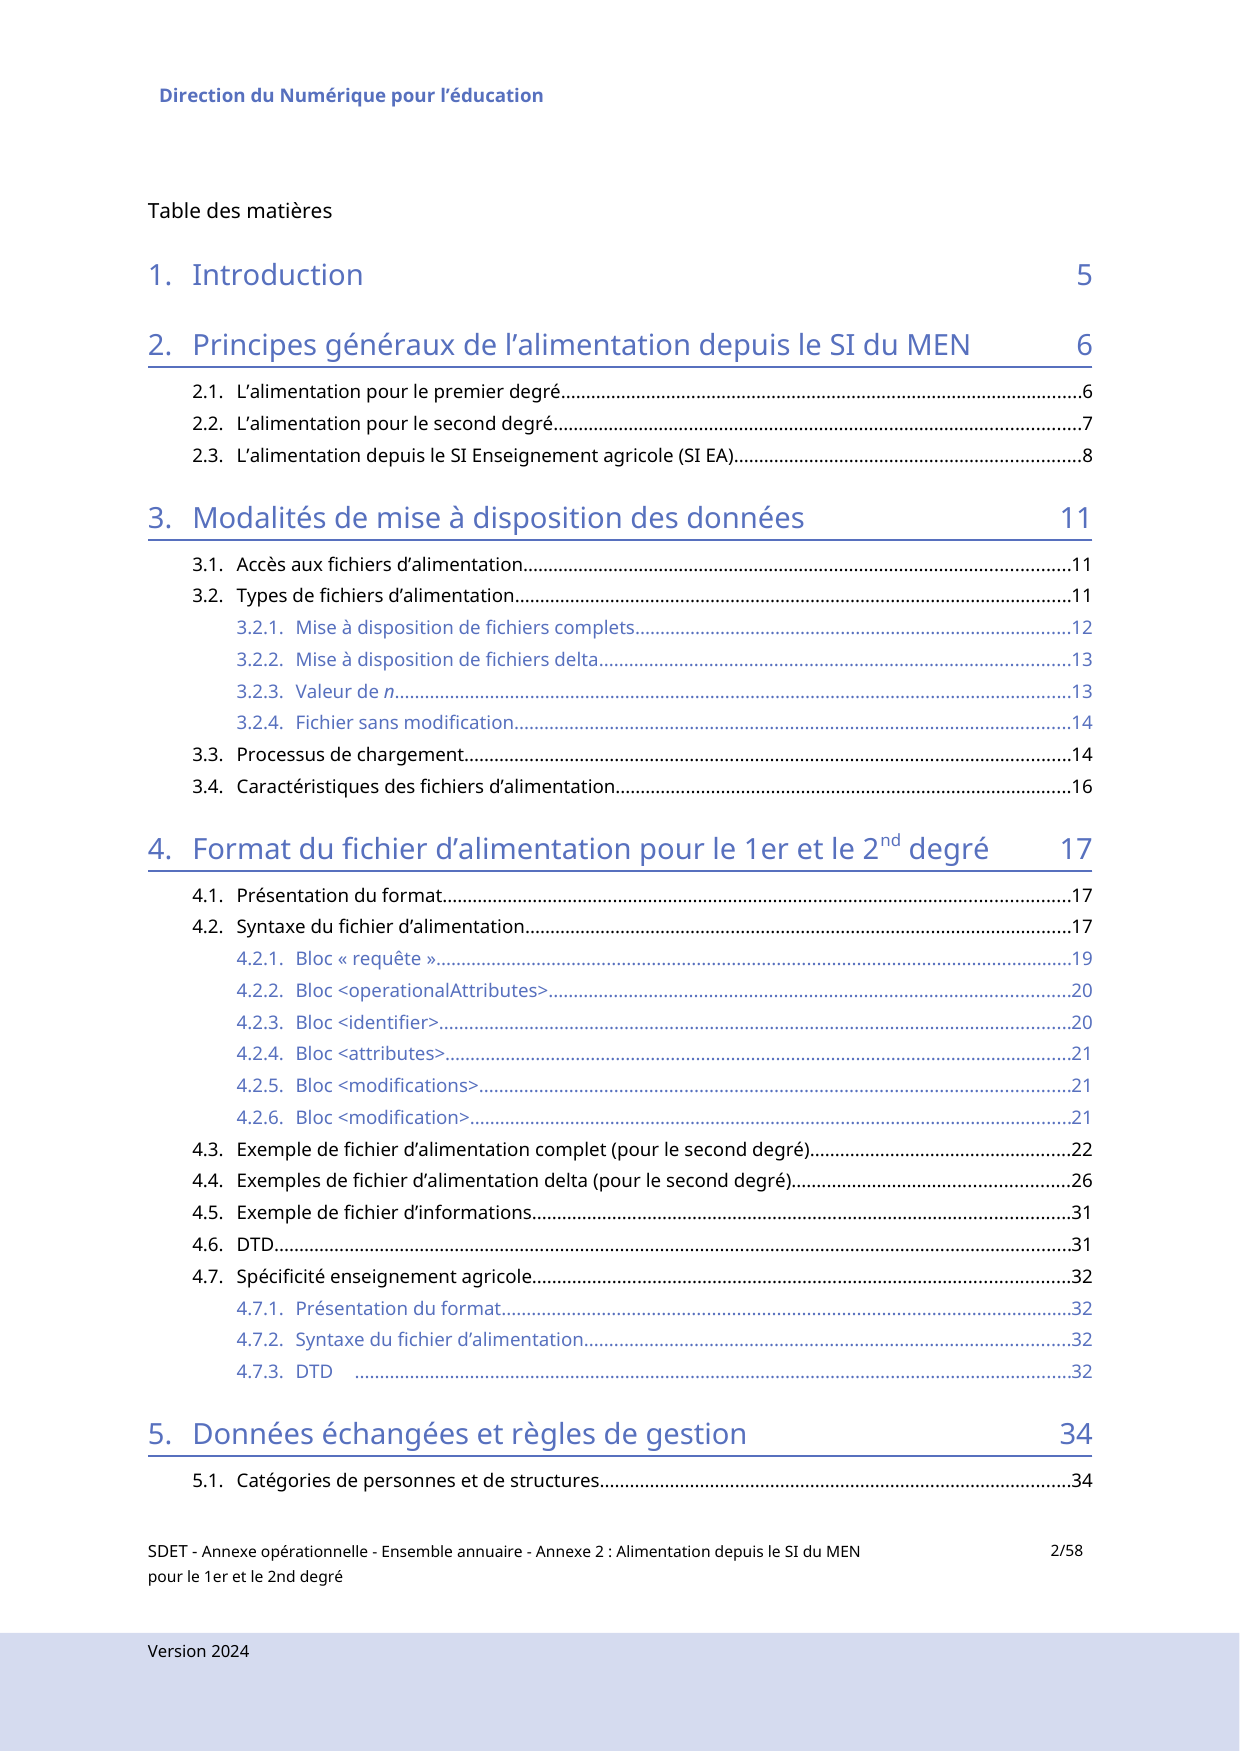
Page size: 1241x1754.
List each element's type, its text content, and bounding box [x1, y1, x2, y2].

text 2.1. L’alimentation pour le premier degré 6 [192, 379, 1092, 404]
text 4. Format du fichier d’alimentation pour le 1er et le 2nd degré 17 [148, 828, 1092, 870]
text 4.5. Exemple de fichier d’informations 31 [192, 1199, 1092, 1225]
text 4.7. Spécificité enseignement agricole 32 [192, 1263, 1092, 1289]
text 4.3. Exemple de fichier d’alimentation complet (pour le second degré) 22 [192, 1136, 1092, 1162]
text 4.2. Syntaxe du fichier d’alimentation 17 [192, 914, 1092, 939]
text 3.4. Caractéristiques des fichiers d’alimentation 16 [192, 773, 1092, 799]
text 3.2.3. Valeur de n 13 [236, 678, 1092, 703]
text 2. Principes généraux de l’alimentation depuis le SI du MEN 6 [148, 325, 1092, 366]
text 4.6. DTD 31 [192, 1231, 1092, 1257]
text 4.2.5. Bloc <modifications> 21 [236, 1072, 1092, 1098]
text 4.2.2. Bloc <operationalAttributes> 20 [236, 977, 1092, 1003]
text 4.7.2. Syntaxe du fichier d’alimentation 32 [236, 1327, 1092, 1352]
text 5. Données échangées et règles de gestion 34 [148, 1413, 1092, 1455]
text 4.4. Exemples de fichier d’alimentation delta (pour le second degré) 26 [192, 1168, 1092, 1193]
text 3.1. Accès aux fichiers d’alimentation 11 [192, 551, 1092, 576]
text 2.3. L’alimentation depuis le SI Enseignement agricole (SI EA) 8 [192, 442, 1092, 468]
text 4.7.3. DTD 32 [236, 1358, 1092, 1384]
text 3.2.2. Mise à disposition de fichiers delta 13 [236, 646, 1092, 672]
text 3. Modalités de mise à disposition des données 11 [148, 497, 1092, 539]
text 3.2.4. Fichier sans modification 14 [236, 710, 1092, 735]
text 3.2. Types de fichiers d’alimentation 11 [192, 583, 1092, 608]
text 3.3. Processus de chargement 14 [192, 741, 1092, 767]
subtitle Table des matières [148, 196, 1092, 225]
text 5.1. Catégories de personnes et de structures 34 [192, 1467, 1092, 1493]
text 4.2.6. Bloc <modification> 21 [236, 1104, 1092, 1130]
text 4.1. Présentation du format 17 [192, 882, 1092, 907]
text 3.2.1. Mise à disposition de fichiers complets 12 [236, 614, 1092, 640]
text 4.2.4. Bloc <attributes> 21 [236, 1041, 1092, 1066]
text 1. Introduction 5 [148, 254, 1092, 294]
text 4.2.1. Bloc « requête » 19 [236, 945, 1092, 971]
text 2.2. L’alimentation pour le second degré 7 [192, 410, 1092, 436]
text 4.2.3. Bloc <identifier> 20 [236, 1009, 1092, 1034]
text 4.7.1. Présentation du format 32 [236, 1295, 1092, 1320]
